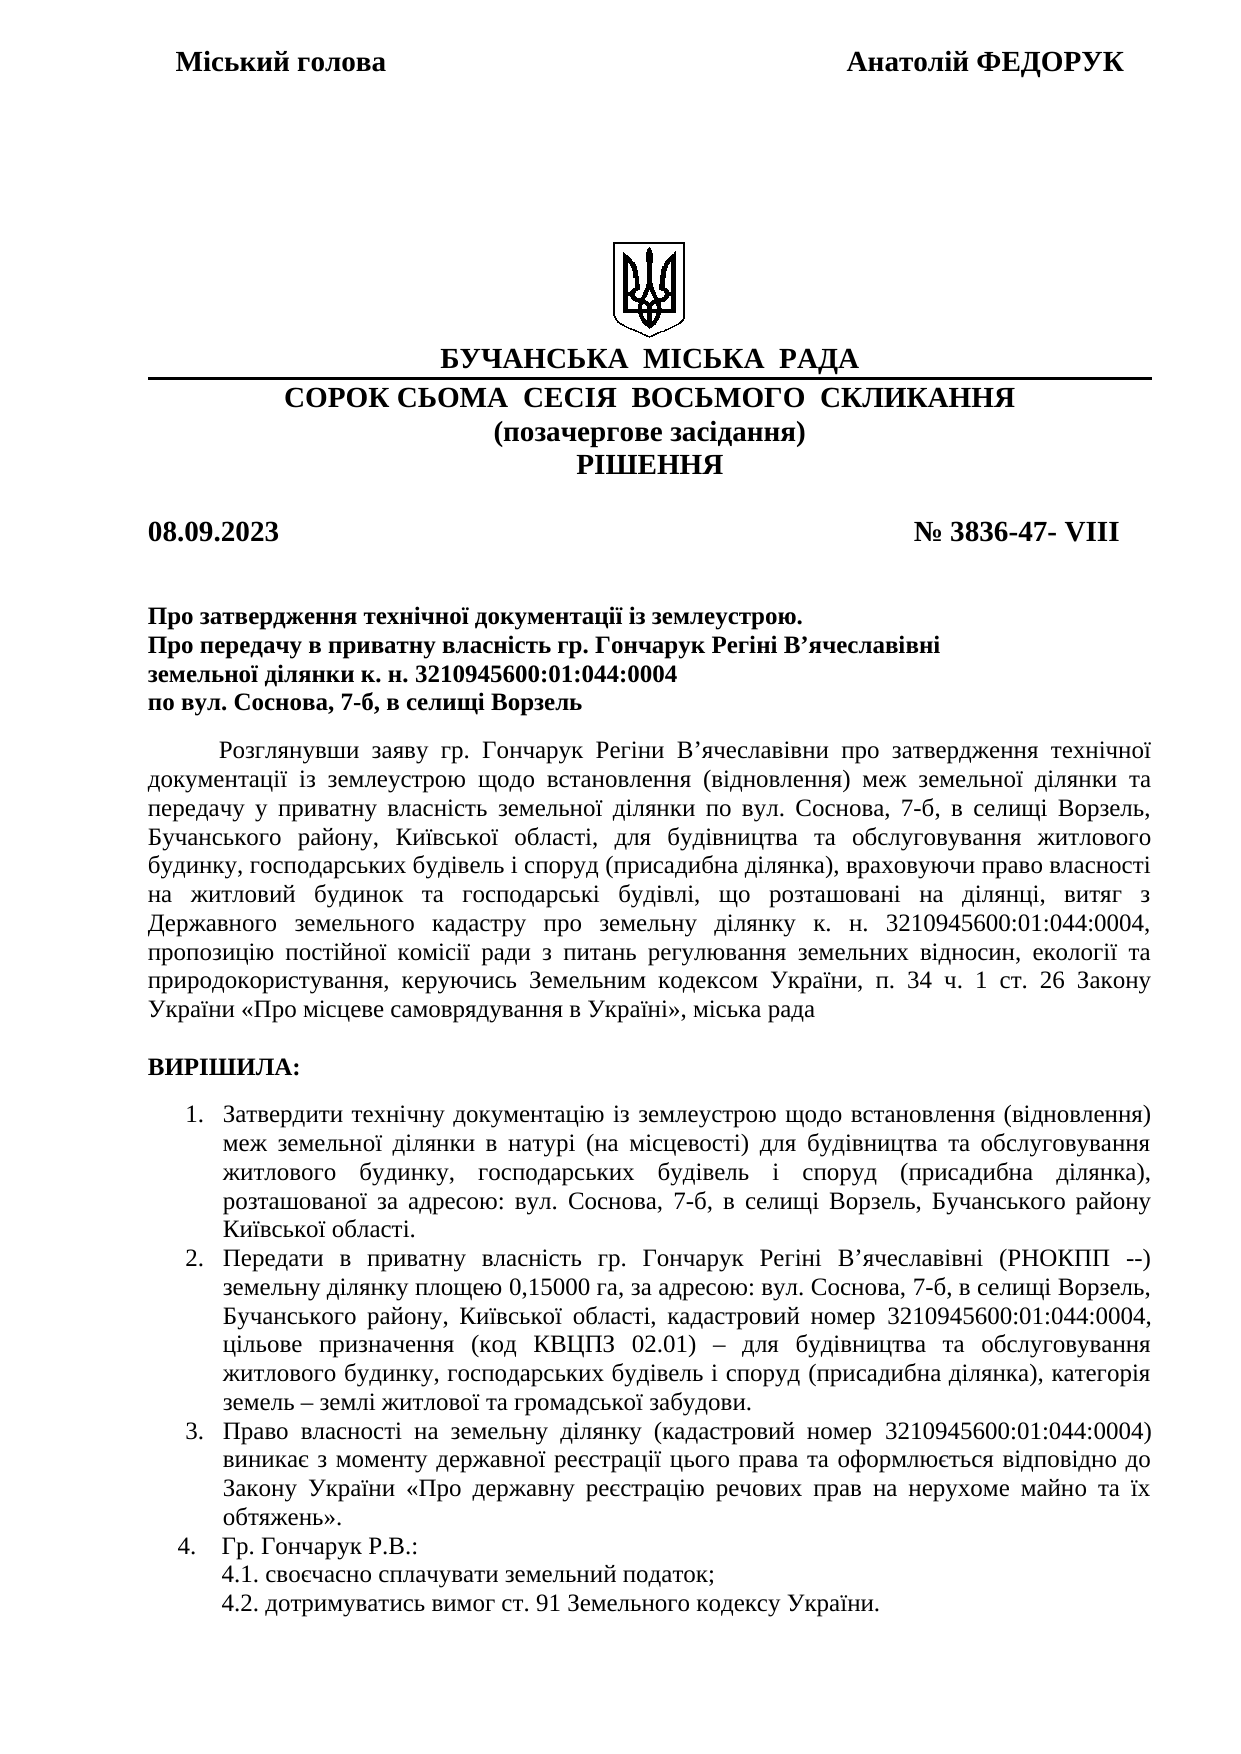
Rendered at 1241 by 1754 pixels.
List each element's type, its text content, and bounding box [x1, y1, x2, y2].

text 4.1. своєчасно сплачувати земельний податок; [148, 1559, 1152, 1588]
list Передати в приватну власність гр. Гончарук Регіні В’ячеславівні (РНОКПП --) земельну ділянку площею 0,15000 га, за адресою: вул. Соснова, 7-б, в селищі Ворзель, Бучанського району, Київської області, кадастровий номер 3210945600:01:044:0004, цільове призначення (код КВЦПЗ 02.01) – для будівництва та обслуговування житлового будинку, господарських будівель і споруд (присадибна ділянка), категорія земель – землі житлової та громадської забудови. [185, 1243, 1152, 1416]
text ВИРІШИЛА: [148, 1052, 1152, 1080]
list Право власності на земельну ділянку (кадастровий номер 3210945600:01:044:0004) виникає з моменту державної реєстрації цього права та оформлюється відповідно до Закону України «Про державну реєстрацію речових прав на нерухоме майно та їх обтяжень». [185, 1416, 1152, 1531]
text 4.2. дотримуватись вимог ст. 91 Земельного кодексу України. [148, 1588, 1152, 1617]
text земельної ділянки к. н. 3210945600:01:044:0004 [148, 659, 1152, 687]
text СОРОК СЬОМА СЕСІЯ ВОСЬМОГО СКЛИКАННЯ [148, 380, 1152, 414]
list Затвердити технічну документацію із землеустрою щодо встановлення (відновлення) меж земельної ділянки в натурі (на місцевості) для будівництва та обслуговування житлового будинку, господарських будівель і споруд (присадибна ділянка), розташованої за адресою: вул. Соснова, 7-б, в селищі Ворзель, Бучанського району Київської області. [185, 1099, 1152, 1243]
text РІШЕННЯ [148, 447, 1152, 481]
text Розглянувши заяву гр. Гончарук Регіни В’ячеславівни про затвердження технічної документації із землеустрою щодо встановлення (відновлення) меж земельної ділянки та передачу у приватну власність земельної ділянки по вул. Соснова, 7-б, в селищі Ворзель, Бучанського району, Київської області, для будівництва та обслуговування житлового будинку, господарських будівель і споруд (присадибна ділянка), враховуючи право власності на житловий будинок та господарські будівлі, що розташовані на ділянці, витяг з Державного земельного кадастру про земельну ділянку к. н. 3210945600:01:044:0004, пропозицію постійної комісії ради з питань регулювання земельних відносин, екології та природокористування, керуючись Земельним кодексом України, п. 34 ч. 1 ст. 26 Закону України «Про місцеве самоврядування в Україні», міська рада [148, 735, 1152, 1023]
text 08.09.2023 № 3836-47- VІІІ [148, 514, 1152, 548]
text Міський голова Анатолій ФЕДОРУК [148, 44, 1152, 78]
text Про передачу в приватну власність гр. Гончарук Регіні В’ячеславівні [148, 630, 1152, 659]
text (позачергове засідання) [148, 414, 1152, 447]
text Про затвердження технічної документації із землеустрою. [148, 601, 1152, 630]
text 4. Гр. Гончарук Р.В.: [148, 1531, 1152, 1559]
text БУЧАНСЬКА МІСЬКА РАДА [148, 342, 1152, 377]
text по вул. Соснова, 7-б, в селищі Ворзель [148, 687, 1152, 716]
